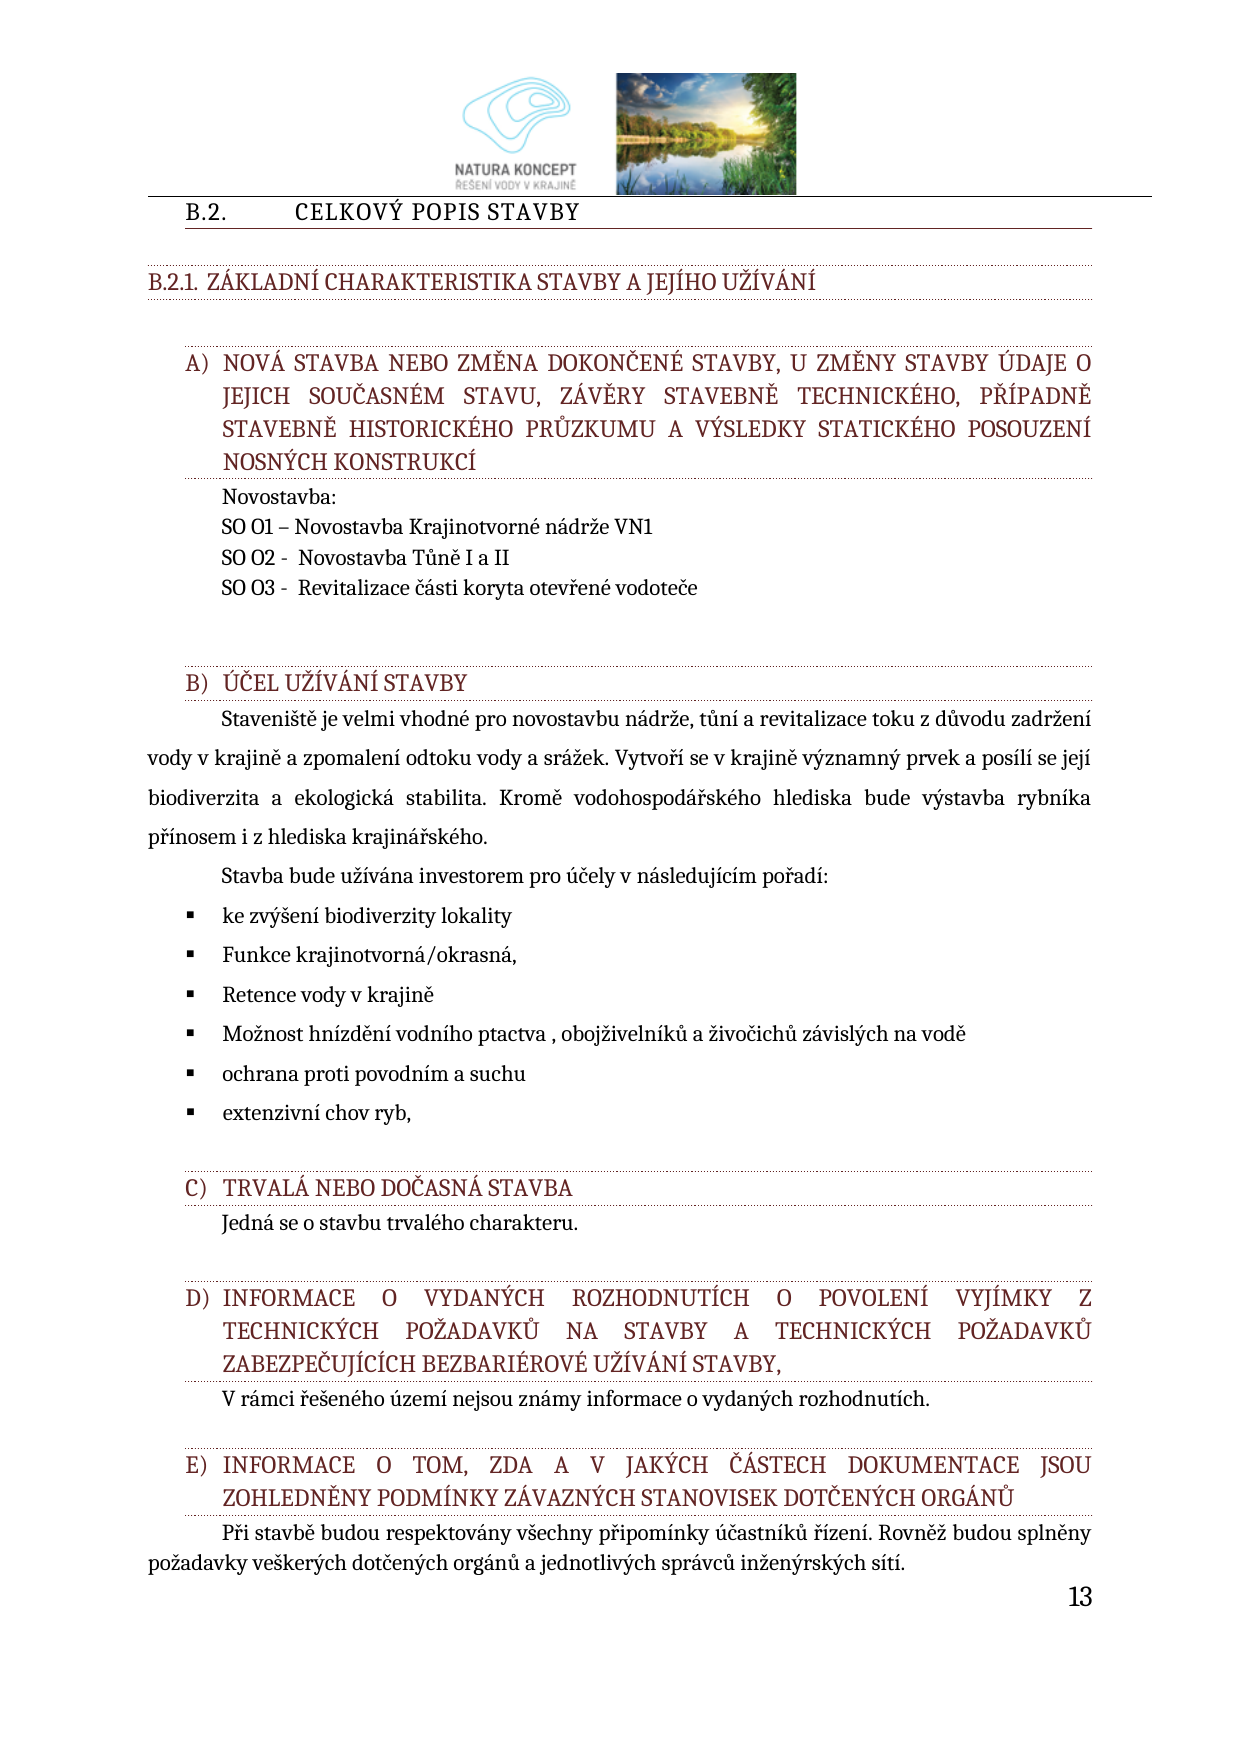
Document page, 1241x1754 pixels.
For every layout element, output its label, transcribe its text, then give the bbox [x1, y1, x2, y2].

picture [444, 73, 797, 195]
subtitle účel užívání stavby [185, 666, 1092, 701]
list Retence vody v krajině [185, 982, 1092, 1008]
text SO O3 - Revitalizace části koryta otevřené vodoteče [148, 574, 1092, 601]
subtitle nová stavba nebo změna dokončené stavby, u změny stavby údaje o jejich současném stavu, závěry stavebně technického, případně stavebně historického průzkumu a výsledky statického posouzení nosných konstrukcí [185, 346, 1092, 479]
text Jedná se o stavbu trvalého charakteru. [148, 1210, 1092, 1237]
list ke zvýšení biodiverzity lokality [185, 903, 1092, 929]
subtitle trvalá nebo dočasná stavba [185, 1171, 1092, 1206]
text Novostavba: [148, 484, 1092, 510]
list extenzivní chov ryb, [185, 1100, 1092, 1127]
list Funkce krajinotvorná/okrasná, [185, 942, 1092, 969]
subtitle Informace o vydaných rozhodnutích o povolení vyjímky z technických požadavků na stavby a technických požadavků zabezpečujících bezbariérové užívání stavby, [185, 1281, 1092, 1382]
text Staveniště je velmi vhodné pro novostavbu nádrže, tůní a revitalizace toku z důvodu zadržení vody v krajině a zpomalení odtoku vody a srážek. Vytvoří se v krajině významný prvek a posílí se její biodiverzita a ekologická stabilita. Kromě vodohospodářského hlediska bude výstavba rybníka přínosem i z hlediska krajinářského. [148, 705, 1092, 850]
text Při stavbě budou respektovány všechny připomínky účastníků řízení. Rovněž budou splněny požadavky veškerých dotčených orgánů a jednotlivých správců inženýrských sítí. [148, 1520, 1092, 1577]
text V rámci řešeného území nejsou známy informace o vydaných rozhodnutích. [148, 1386, 1092, 1413]
list Možnost hnízdění vodního ptactva , obojživelníků a živočichů závislých na vodě [185, 1021, 1092, 1048]
list ochrana proti povodním a suchu [185, 1061, 1092, 1087]
subtitle základní charakteristika stavby a jejího užívání [148, 265, 1092, 300]
subtitle Celkový popis stavby [185, 197, 1092, 228]
text Stavba bude užívána investorem pro účely v následujícím pořadí: [148, 863, 1092, 890]
subtitle informace o tom, zda a v jakých částech dokumentace jsou zohledněny podmínky závazných stanovisek dotčených orgánů [185, 1448, 1092, 1516]
text SO O2 - Novostavba Tůně I a II [148, 544, 1092, 571]
text SO O1 – Novostavba Krajinotvorné nádrže VN1 [148, 514, 1092, 540]
